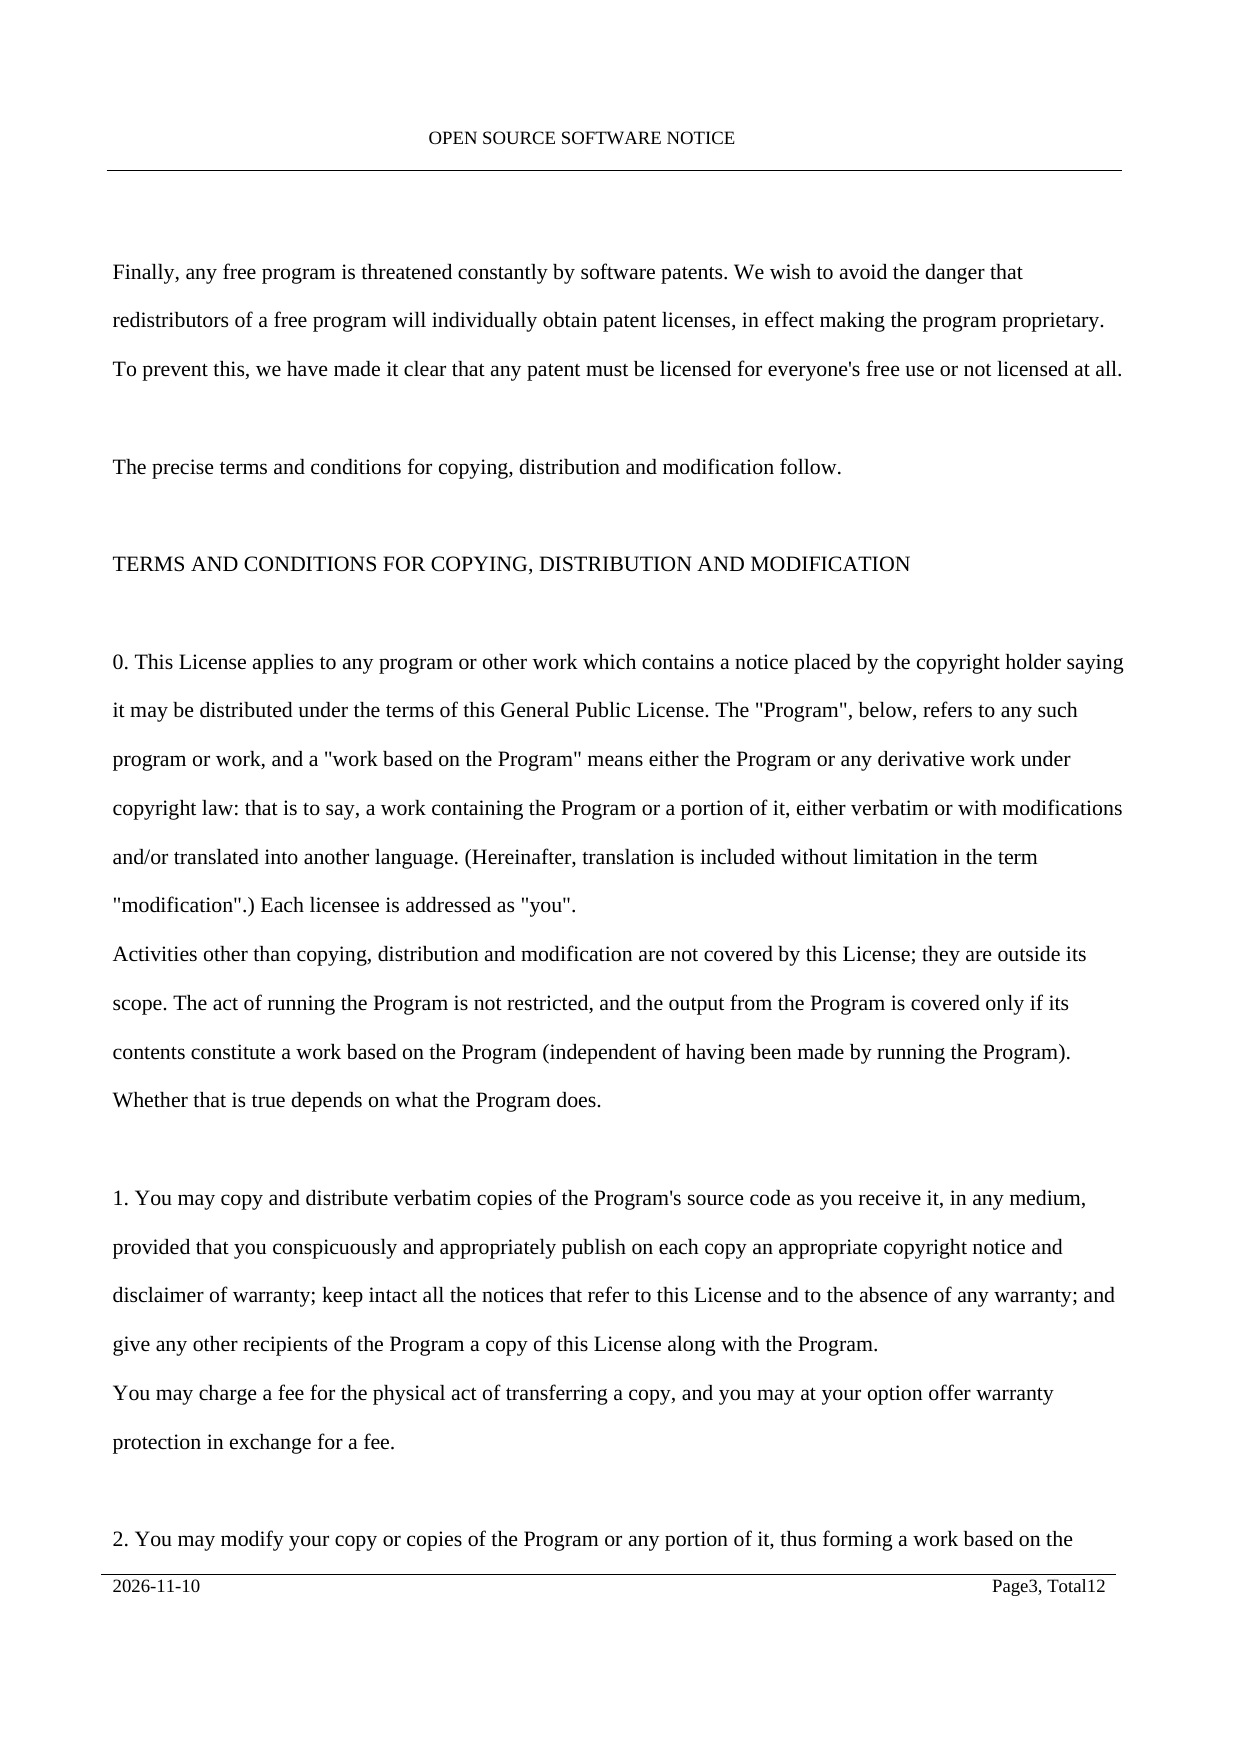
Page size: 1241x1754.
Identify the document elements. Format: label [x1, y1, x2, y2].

text [112, 206, 1128, 1555]
